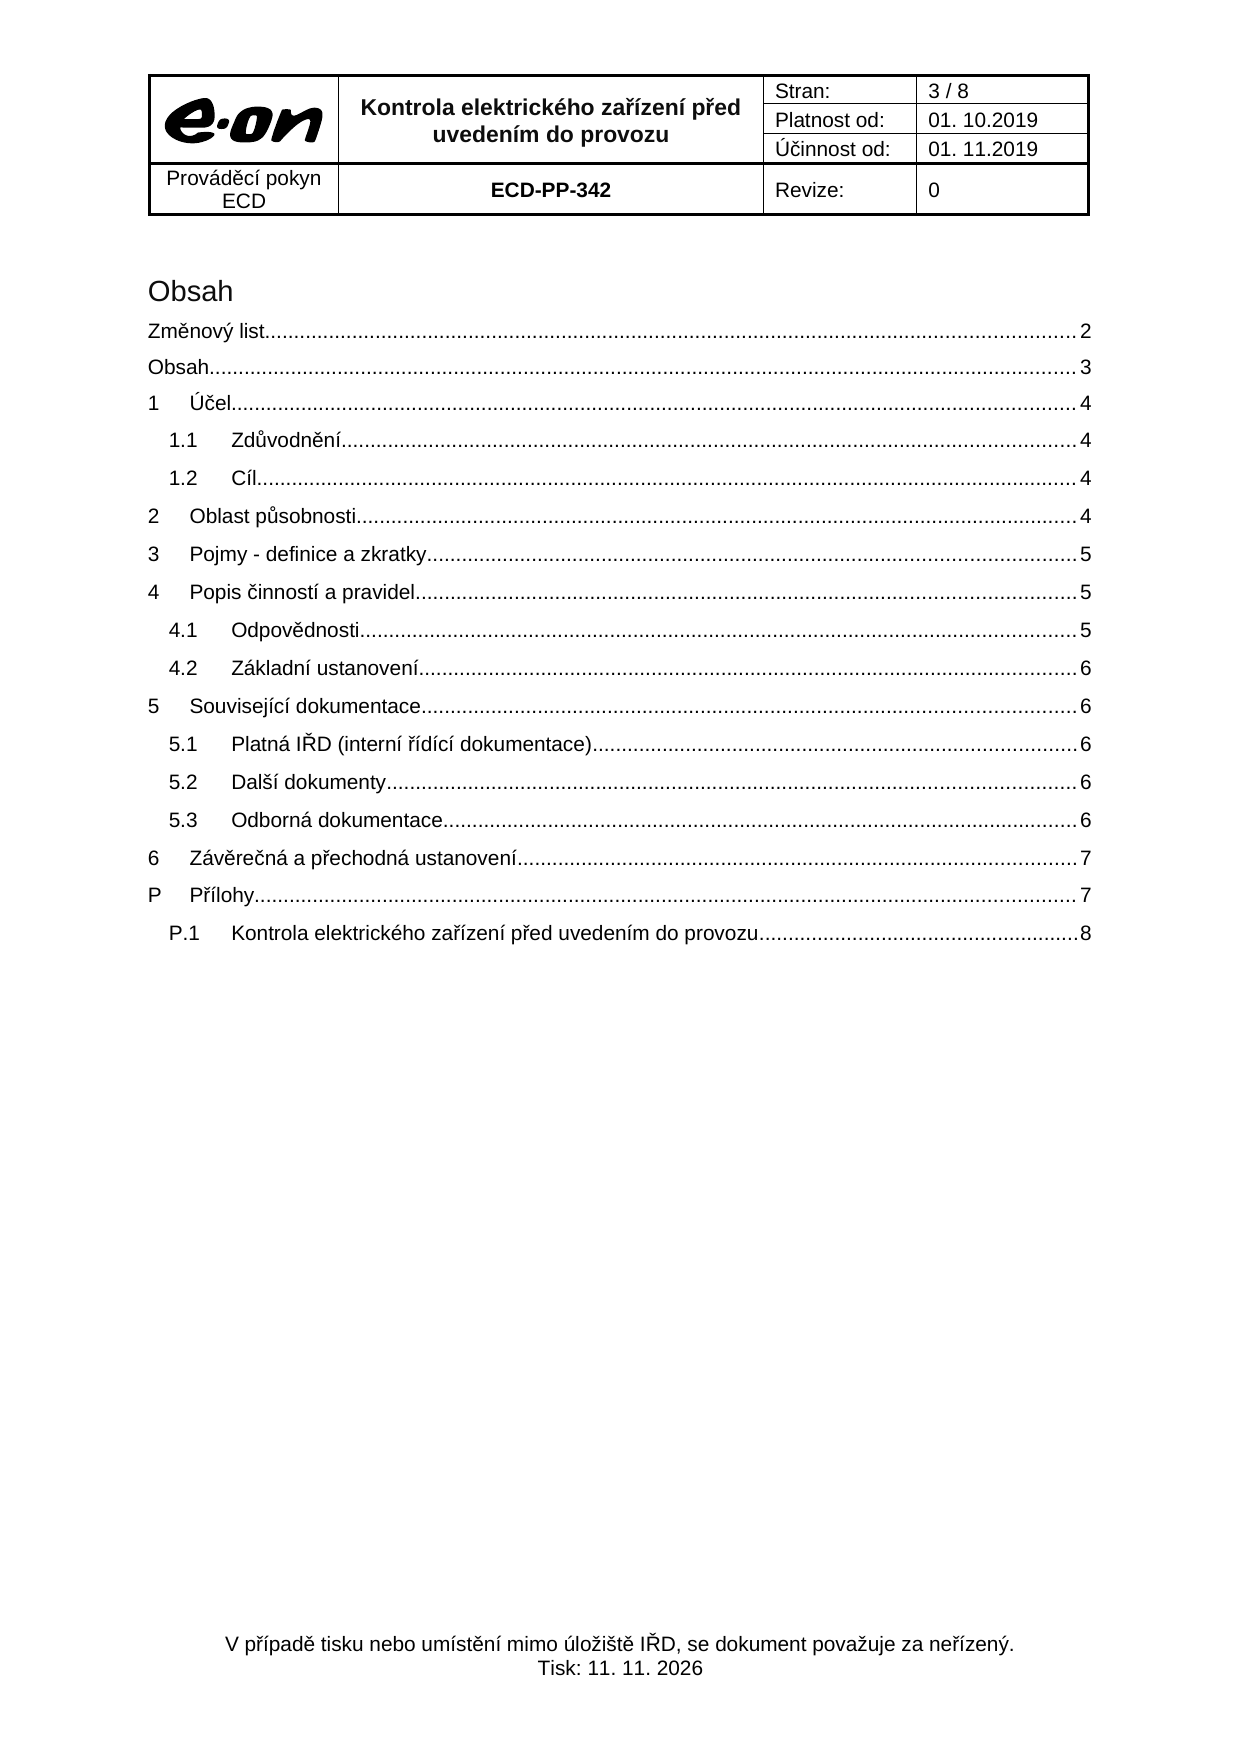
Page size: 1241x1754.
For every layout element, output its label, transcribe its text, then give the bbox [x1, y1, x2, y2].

text 5 Související dokumentace 6 [148, 694, 1092, 718]
text 1.1 Zdůvodnění 4 [168, 428, 1092, 452]
text 4.1 Odpovědnosti 5 [168, 618, 1092, 642]
text Změnový list 2 [148, 318, 1092, 342]
text 1.2 Cíl 4 [168, 466, 1092, 490]
text 5.3 Odborná dokumentace 6 [168, 807, 1092, 831]
text 6 Závěrečná a přechodná ustanovení 7 [148, 845, 1092, 869]
text 3 Pojmy - definice a zkratky 5 [148, 542, 1092, 566]
text P Přílohy 7 [148, 883, 1092, 907]
text 5.2 Další dokumenty 6 [168, 769, 1092, 793]
text 4 Popis činností a pravidel 5 [148, 580, 1092, 604]
text 4.2 Základní ustanovení 6 [168, 656, 1092, 680]
text 5.1 Platná IŘD (interní řídící dokumentace) 6 [168, 732, 1092, 756]
text 1 Účel 4 [148, 390, 1092, 414]
text Obsah 3 [148, 354, 1092, 378]
text 2 Oblast působnosti 4 [148, 504, 1092, 528]
text P.1 Kontrola elektrického zařízení před uvedením do provozu 8 [168, 921, 1092, 945]
text Obsah [148, 274, 1092, 307]
